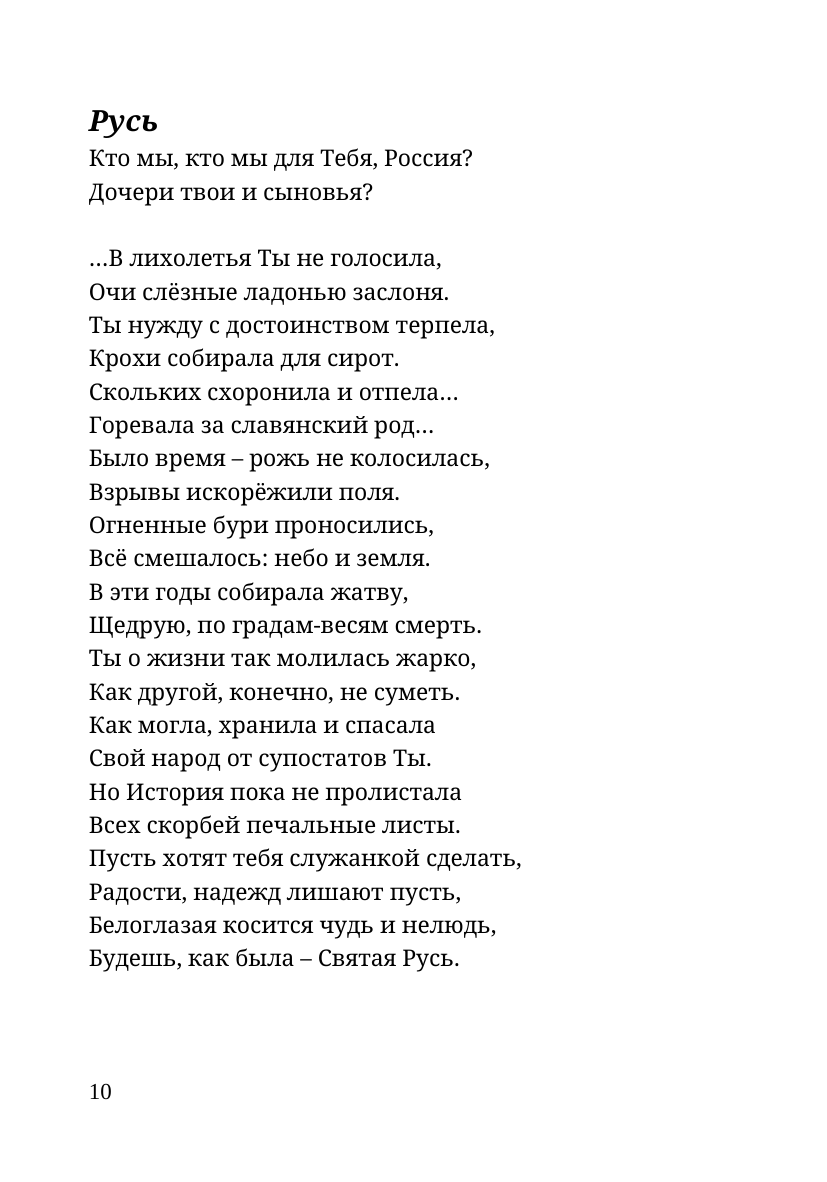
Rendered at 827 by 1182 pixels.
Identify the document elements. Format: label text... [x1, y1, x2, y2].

text Русь [89, 100, 703, 140]
text Кто мы, кто мы для Тебя, Россия? Дочери твои и сыновья? …В лихолетья Ты не голосила, Очи слёзные ладонью заслоня. Ты нужду с достоинством терпела, Крохи собирала для сирот. Скольких схоронила и отпела… Горевала за славянский род… Было время – рожь не колосилась, Взрывы искорёжили поля. Огненные бури проносились, Всё смешалось: небо и земля. В эти годы собирала жатву, Щедрую, по градам-весям смерть. Ты о жизни так молилась жарко, Как другой, конечно, не суметь. Как могла, хранила и спасала Свой народ от супостатов Ты. Но История пока не пролистала Всех скорбей печальные листы. Пусть хотят тебя служанкой сделать, Радости, надежд лишают пусть, Белоглазая косится чудь и нелюдь, Будешь, как была – Святая Русь. [89, 140, 703, 973]
